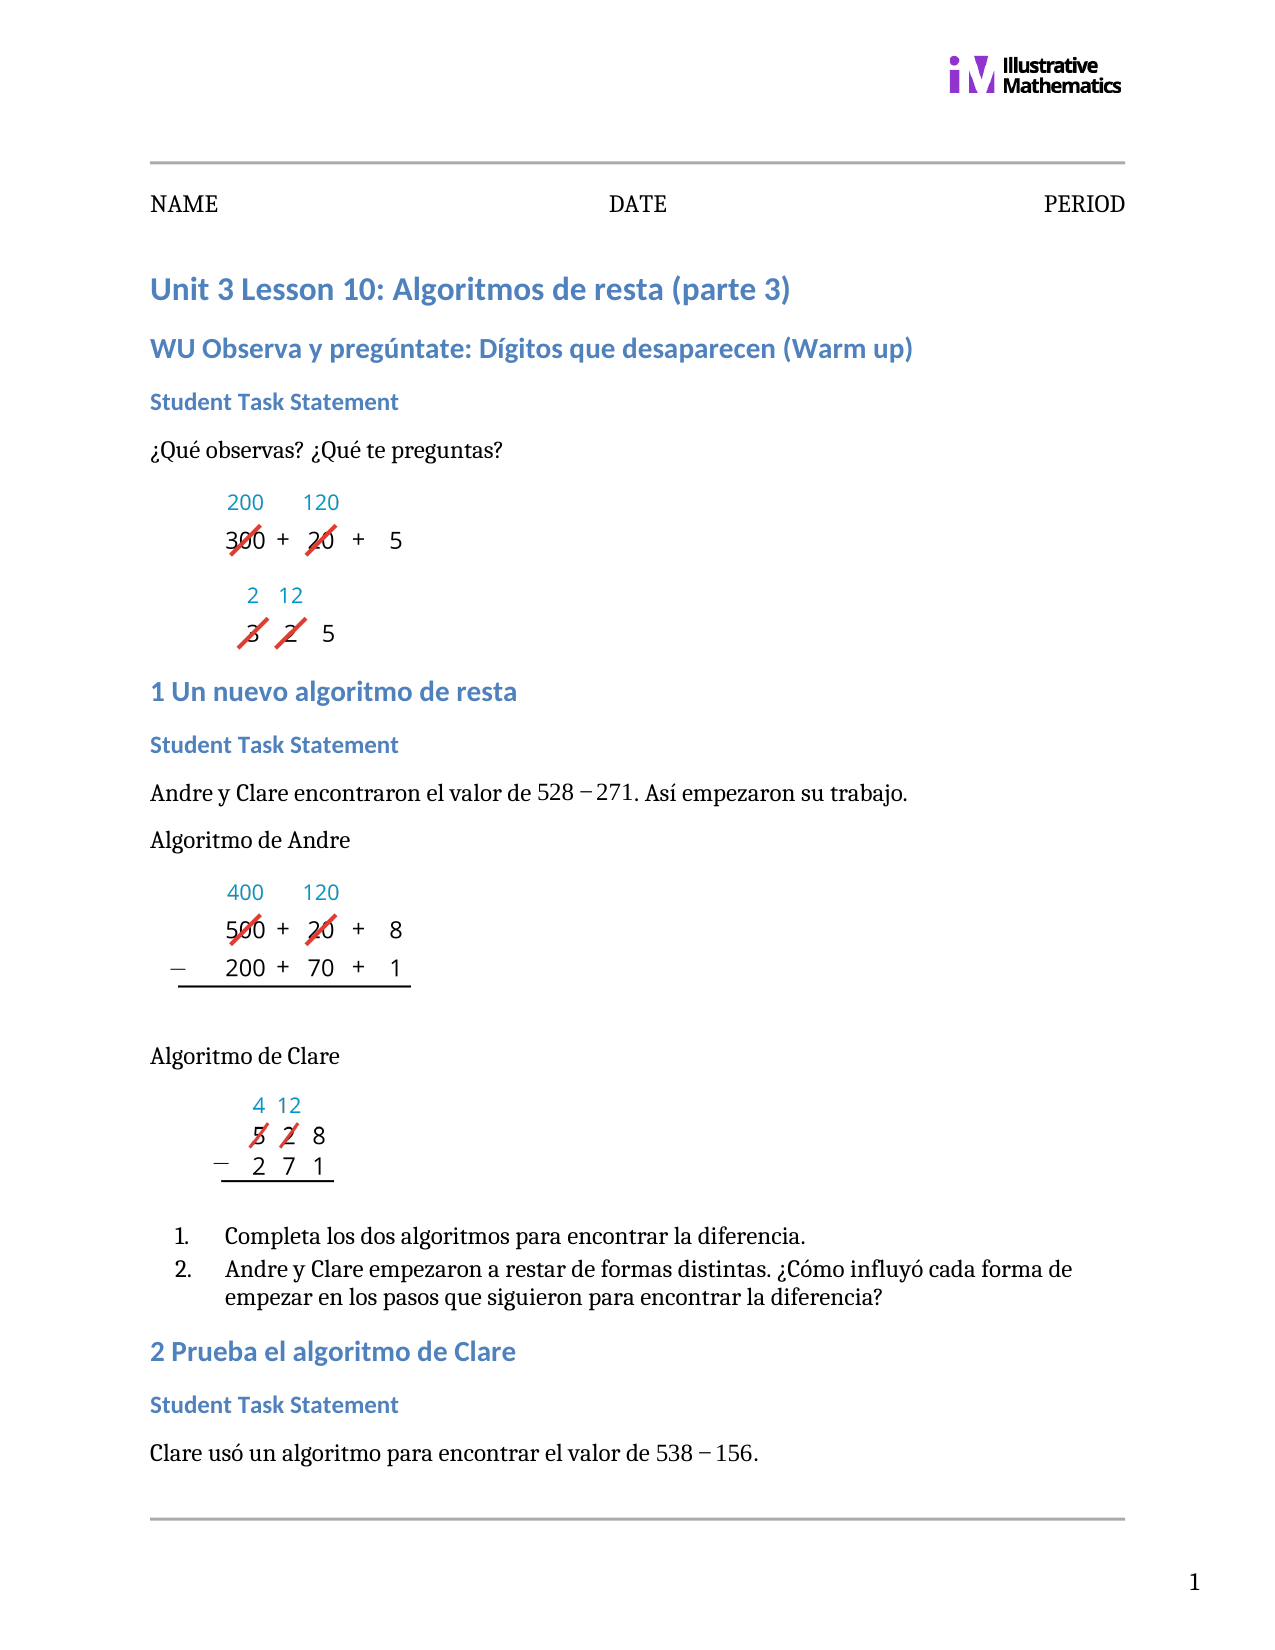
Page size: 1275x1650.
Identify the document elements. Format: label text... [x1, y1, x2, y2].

list Completa los dos algoritmos para encontrar la diferencia. [175, 1222, 1125, 1251]
list Andre y Clare empezaron a restar de formas distintas. ¿Cómo influyó cada forma de empezar en los pasos que siguieron para encontrar la diferencia? [175, 1254, 1125, 1312]
subtitle Unit 3 Lesson 10: Algoritmos de resta (parte 3) [150, 268, 1125, 309]
text ¿Qué observas? ¿Qué te preguntas? [150, 436, 1125, 464]
picture [168, 1089, 338, 1204]
subtitle Student Task Statement [150, 729, 1125, 760]
picture [168, 873, 413, 1024]
subtitle Student Task Statement [150, 386, 1125, 417]
text Algoritmo de Andre [150, 826, 1125, 855]
text Clare usó un algoritmo para encontrar el valor de . [150, 1439, 1125, 1467]
subtitle WU Observa y pregúntate: Dígitos que desaparecen (Warm up) [150, 330, 1125, 366]
text Algoritmo de Clare [150, 1042, 1125, 1071]
picture [168, 483, 413, 559]
subtitle 2 Prueba el algoritmo de Clare [150, 1333, 1125, 1368]
text Andre y Clare encontraron el valor de . Así empezaron su trabajo. [150, 778, 1125, 807]
subtitle Student Task Statement [150, 1389, 1125, 1420]
subtitle 1 Un nuevo algoritmo de resta [150, 673, 1125, 708]
picture [949, 55, 1121, 93]
picture [168, 576, 413, 652]
